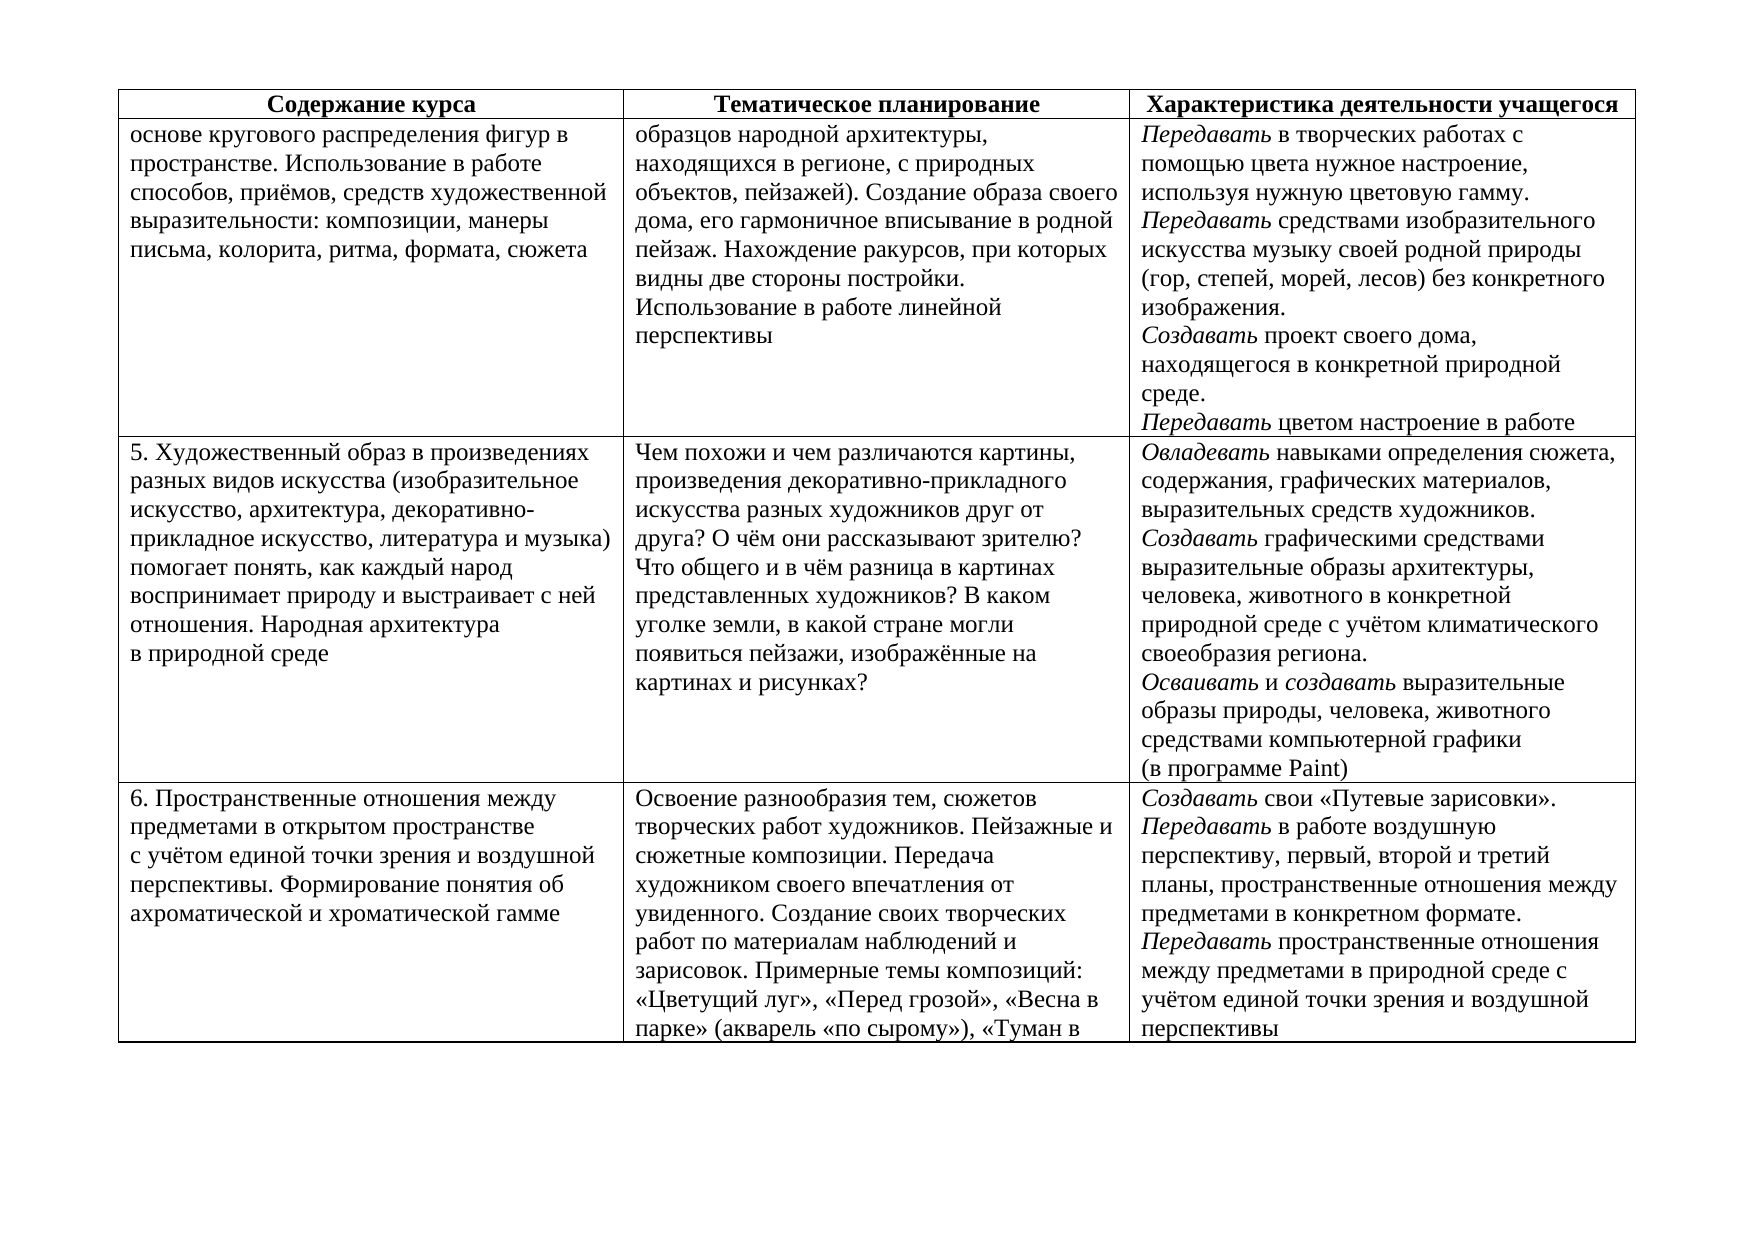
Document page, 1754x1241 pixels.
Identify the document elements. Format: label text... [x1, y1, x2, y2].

table_header Тематическое планирование [624, 90, 1129, 118]
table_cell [1130, 783, 1635, 1041]
table_header Содержание курса [119, 90, 623, 118]
table_cell Чем похожи и чем различаются картины, произведения декоративно-прикладного искусства разных художников друг от друга? О чём они рассказывают зрителю? Что общего и в чём разница в картинах представленных художников? В каком уголке земли, в какой стране могли появиться пейзажи, изображённые на картинах и рисунках? [624, 437, 1129, 782]
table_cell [119, 783, 623, 1041]
table_header Характеристика деятельности учащегося [1130, 90, 1635, 118]
table_cell 5. Художественный образ в произведениях разных видов искусства (изобразительное искусство, архитектура, декоративно-прикладное искусство, литература и музыка) помогает понять, как каждый народ воспринимает природу и выстраивает с ней отношения. Народная архитектура в природной среде [119, 437, 623, 782]
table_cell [624, 783, 1129, 1041]
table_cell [1130, 119, 1635, 436]
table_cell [624, 119, 1129, 436]
table_cell Овладевать навыками определения сюжета, содержания, графических материалов, выразительных средств художников. Создавать графическими средствами выразительные образы архитектуры, человека, животного в конкретной природной среде с учётом климатического своеобразия региона. Осваивать и создавать выразительные образы природы, человека, животного средствами компьютерной графики (в программе Paint) [1130, 437, 1635, 782]
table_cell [119, 119, 623, 436]
